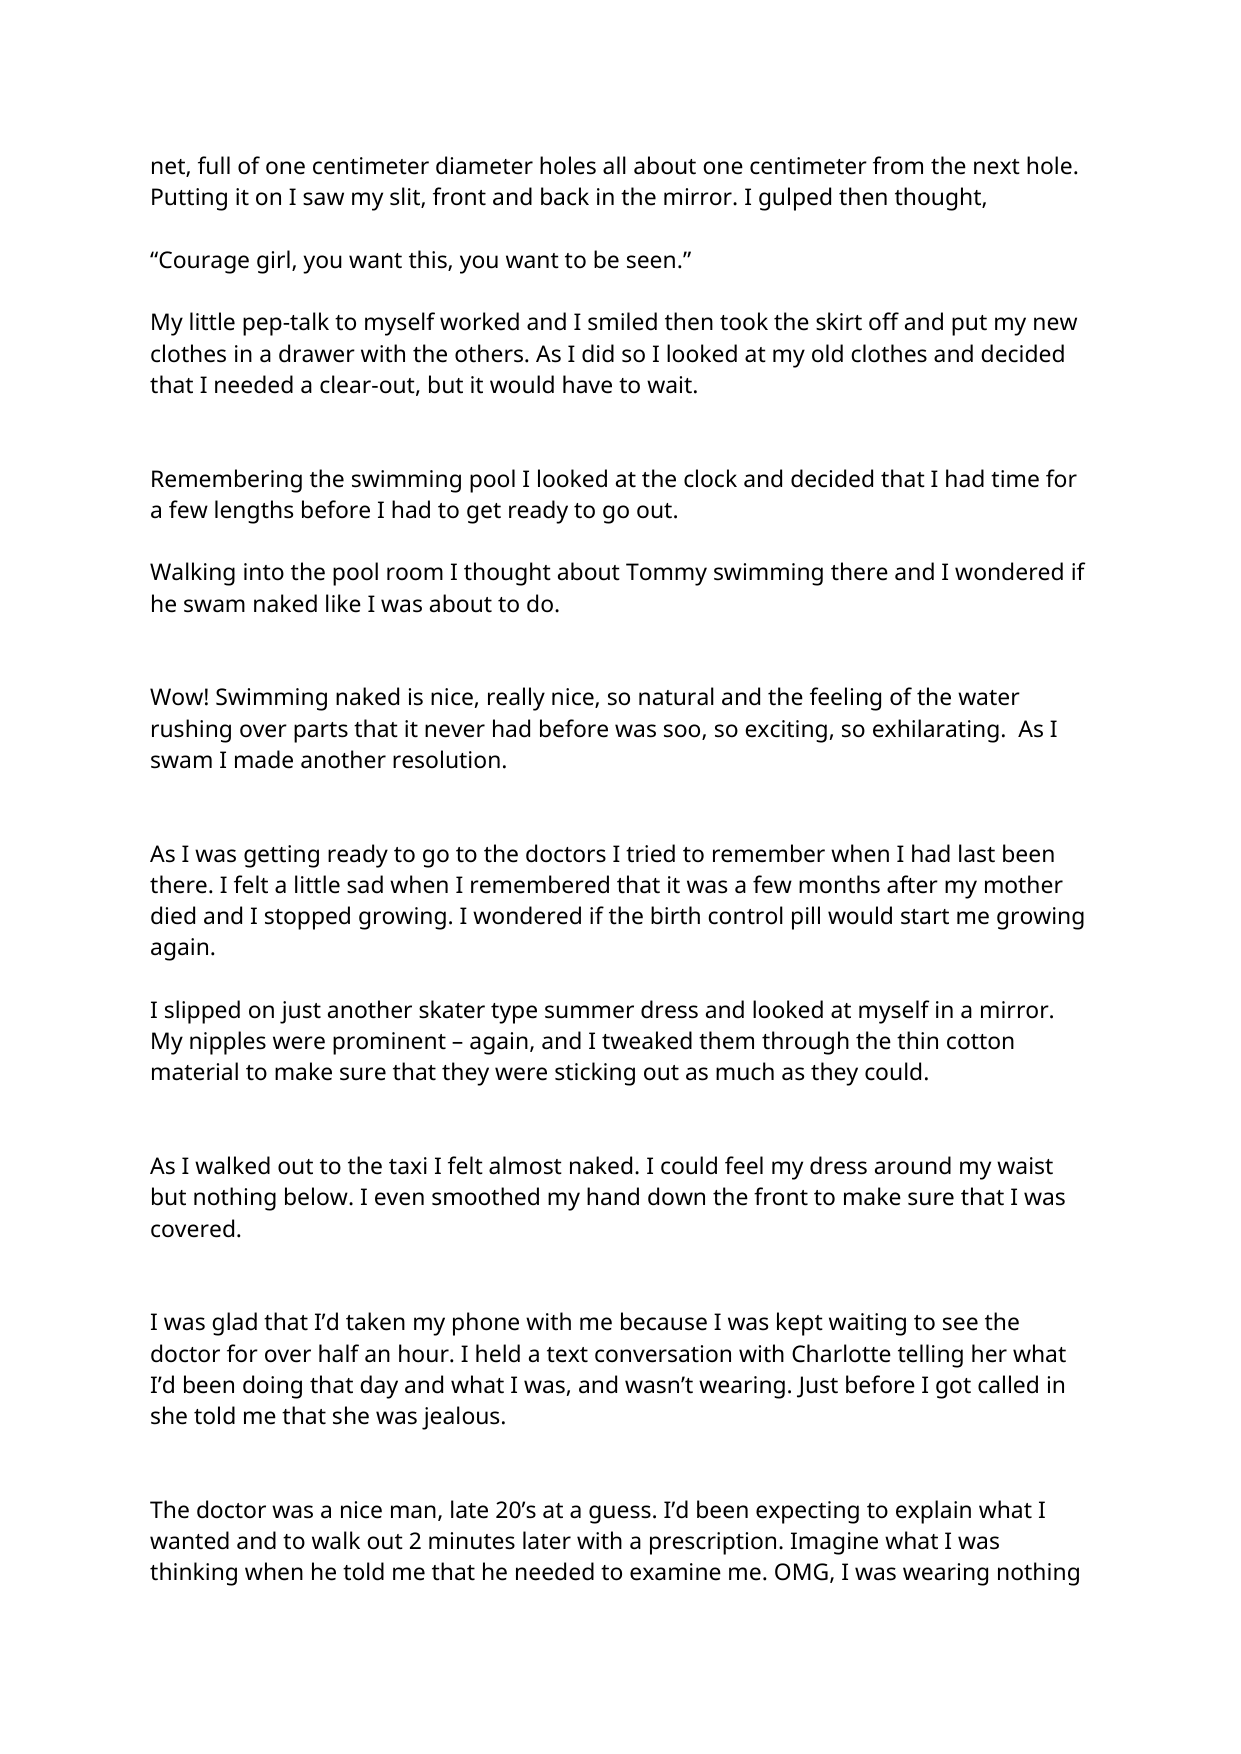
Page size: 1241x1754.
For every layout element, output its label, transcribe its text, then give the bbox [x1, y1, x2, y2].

text Remembering the swimming pool I looked at the clock and decided that I had time for a few lengths before I had to get ready to go out. [150, 462, 1090, 525]
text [150, 150, 1090, 212]
text “Courage girl, you want this, you want to be seen.” [150, 244, 1090, 275]
text I was glad that I’d taken my phone with me because I was kept waiting to see the doctor for over half an hour. I held a text conversation with Charlotte telling her what I’d been doing that day and what I was, and wasn’t wearing. Just before I got called in she told me that she was jealous. [150, 1306, 1090, 1431]
text As I was getting ready to go to the doctors I tried to remember when I had last been there. I felt a little sad when I remembered that it was a few months after my mother died and I stopped growing. I wondered if the birth control pill would start me growing again. [150, 837, 1090, 962]
text Wow! Swimming naked is nice, really nice, so natural and the feeling of the water rushing over parts that it never had before was soo, so exciting, so exhilarating. As I swam I made another resolution. [150, 681, 1090, 775]
text As I walked out to the taxi I felt almost naked. I could feel my dress around my waist but nothing below. I even smoothed my hand down the front to make sure that I was covered. [150, 1150, 1090, 1244]
text Walking into the pool room I thought about Tommy swimming there and I wondered if he swam naked like I was about to do. [150, 556, 1090, 619]
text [150, 1494, 1090, 1587]
text My little pep-talk to myself worked and I smiled then took the skirt off and put my new clothes in a drawer with the others. As I did so I looked at my old clothes and decided that I needed a clear-out, but it would have to wait. [150, 306, 1090, 400]
text I slipped on just another skater type summer dress and looked at myself in a mirror. My nipples were prominent – again, and I tweaked them through the thin cotton material to make sure that they were sticking out as much as they could. [150, 994, 1090, 1087]
